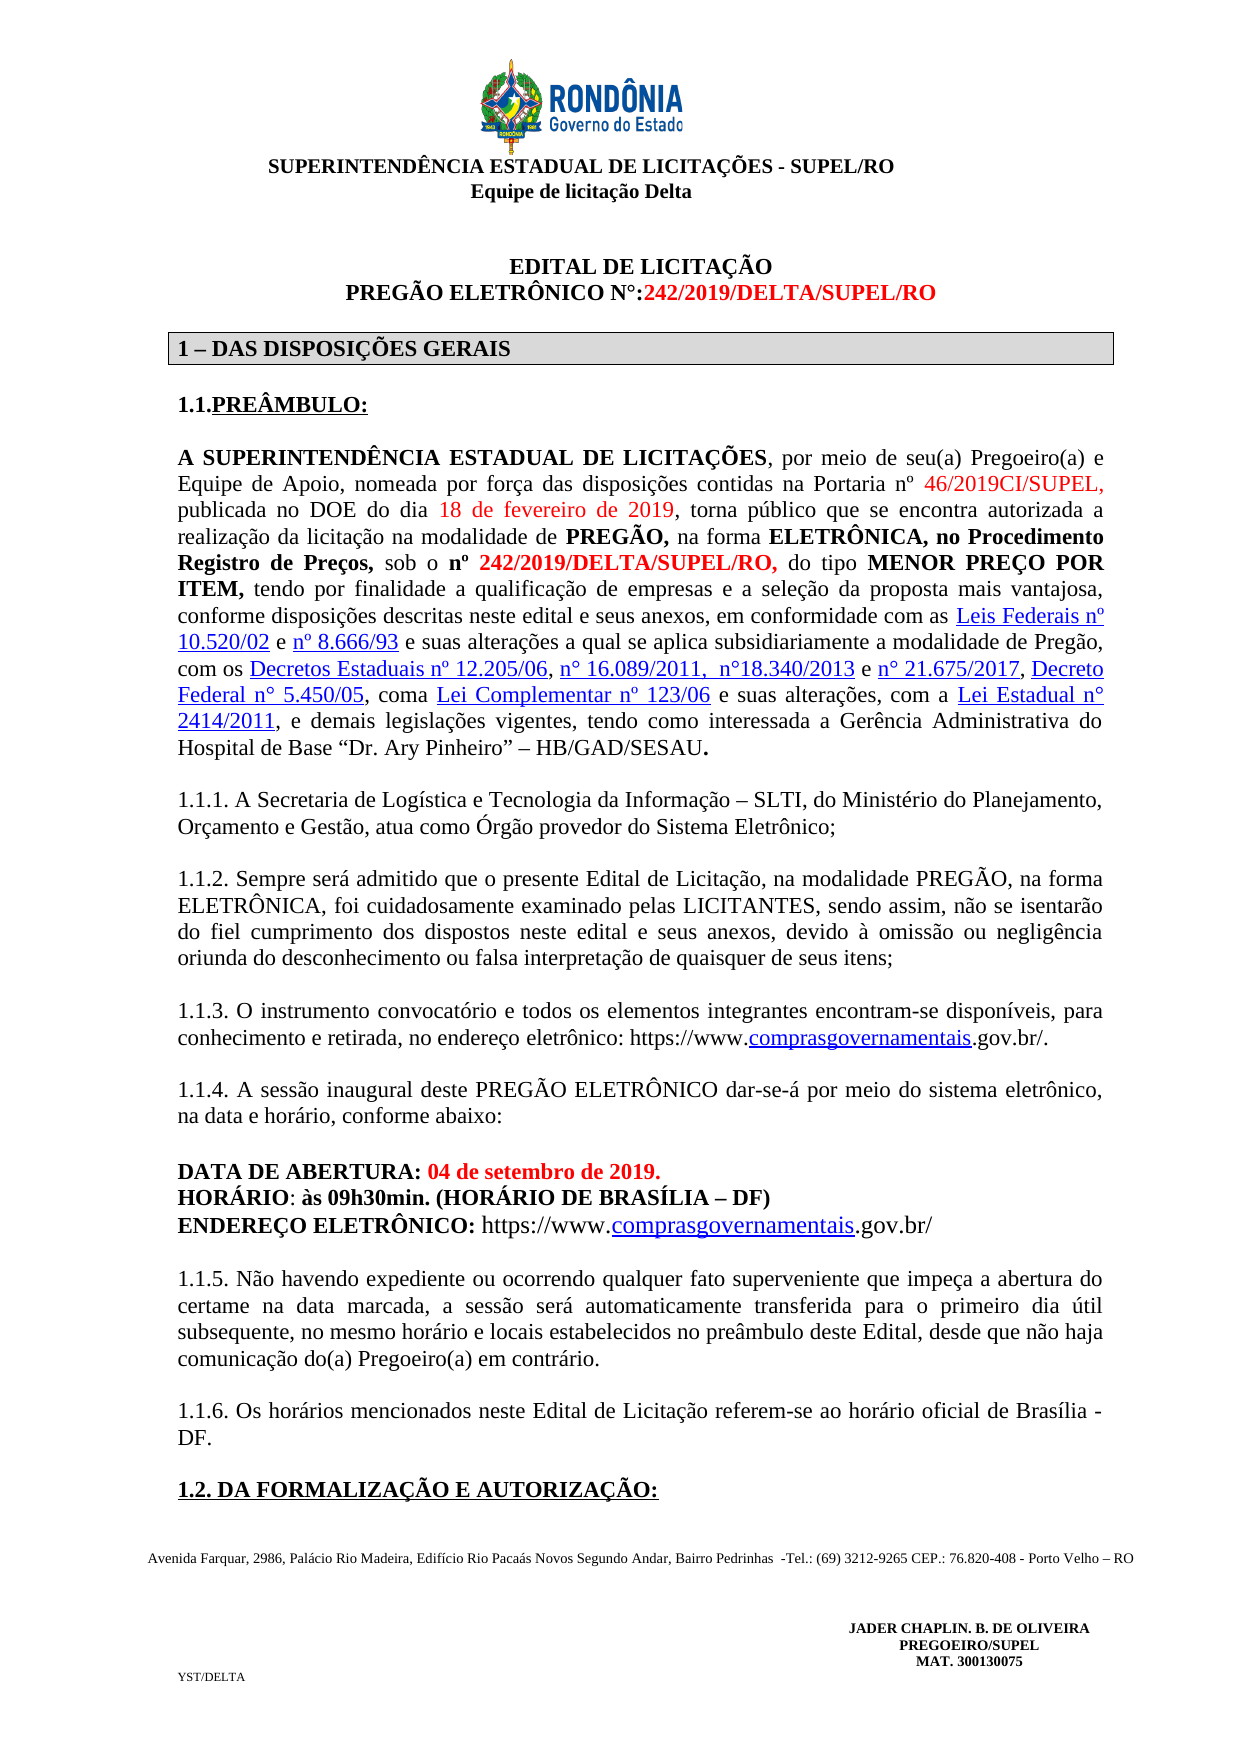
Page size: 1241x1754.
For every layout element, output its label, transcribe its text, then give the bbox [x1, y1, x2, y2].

text 1.2. DA FORMALIZAÇÃO E AUTORIZAÇÃO: [177, 1476, 1104, 1503]
text ENDEREÇO ELETRÔNICO: https://www.comprasgovernamentais.gov.br/ [177, 1210, 1104, 1239]
text 1.1.2. Sempre será admitido que o presente Edital de Licitação, na modalidade PREGÃO, na forma ELETRÔNICA, foi cuidadosamente examinado pelas LICITANTES, sendo assim, não se isentarão do fiel cumprimento dos dispostos neste edital e seus anexos, devido à omissão ou negligência oriunda do desconhecimento ou falsa interpretação de quaisquer de seus itens; [177, 865, 1104, 971]
text 1.1.3. O instrumento convocatório e todos os elementos integrantes encontram-se disponíveis, para conhecimento e retirada, no endereço eletrônico: https://www.comprasgovernamentais.gov.br/. [177, 997, 1104, 1050]
text A SUPERINTENDÊNCIA ESTADUAL DE LICITAÇÕES, por meio de seu(a) Pregoeiro(a) e Equipe de Apoio, nomeada por força das disposições contidas na Portaria nº 46/2019CI/SUPEL, publicada no DOE do dia 18 de fevereiro de 2019, torna público que se encontra autorizada a realização da licitação na modalidade de PREGÃO, na forma ELETRÔNICA, no Procedimento Registro de Preços, sob o nº 242/2019/DELTA/SUPEL/RO, do tipo MENOR PREÇO POR ITEM, tendo por finalidade a qualificação de empresas e a seleção da proposta mais vantajosa, conforme disposições descritas neste edital e seus anexos, em conformidade com as Leis Federais nº 10.520/02 e nº 8.666/93 e suas alterações a qual se aplica subsidiariamente a modalidade de Pregão, com os Decretos Estaduais nº 12.205/06, n° 16.089/2011, n°18.340/2013 e n° 21.675/2017, Decreto Federal n° 5.450/05, coma Lei Complementar nº 123/06 e suas alterações, com a Lei Estadual n° 2414/2011, e demais legislações vigentes, tendo como interessada a Gerência Administrativa do Hospital de Base “Dr. Ary Pinheiro” – HB/GAD/SESAU. [177, 444, 1104, 760]
subtitle EDITAL DE LICITAÇÃO [177, 253, 1104, 279]
subtitle PREGÃO ELETRÔNICO N°:242/2019/DELTA/SUPEL/RO [177, 279, 1104, 306]
picture [480, 59, 683, 155]
text 1 – DAS DISPOSIÇÕES GERAIS [169, 333, 1113, 364]
text 1.1.6. Os horários mencionados neste Edital de Licitação referem-se ao horário oficial de Brasília - DF. [177, 1397, 1104, 1450]
text 1.1.1. A Secretaria de Logística e Tecnologia da Informação – SLTI, do Ministério do Planejamento, Orçamento e Gestão, atua como Órgão provedor do Sistema Eletrônico; [177, 786, 1104, 839]
text DATA DE ABERTURA: 04 de setembro de 2019. [177, 1158, 1104, 1184]
text 1.1.4. A sessão inaugural deste PREGÃO ELETRÔNICO dar-se-á por meio do sistema eletrônico, na data e horário, conforme abaixo: [177, 1076, 1104, 1129]
text HORÁRIO: às 09h30min. (HORÁRIO DE BRASÍLIA – DF) [177, 1184, 1104, 1210]
text 1.1.5. Não havendo expediente ou ocorrendo qualquer fato superveniente que impeça a abertura do certame na data marcada, a sessão será automaticamente transferida para o primeiro dia útil subsequente, no mesmo horário e locais estabelecidos no preâmbulo deste Edital, desde que não haja comunicação do(a) Pregoeiro(a) em contrário. [177, 1266, 1104, 1371]
text 1.1.PREÂMBULO: [177, 391, 1104, 417]
